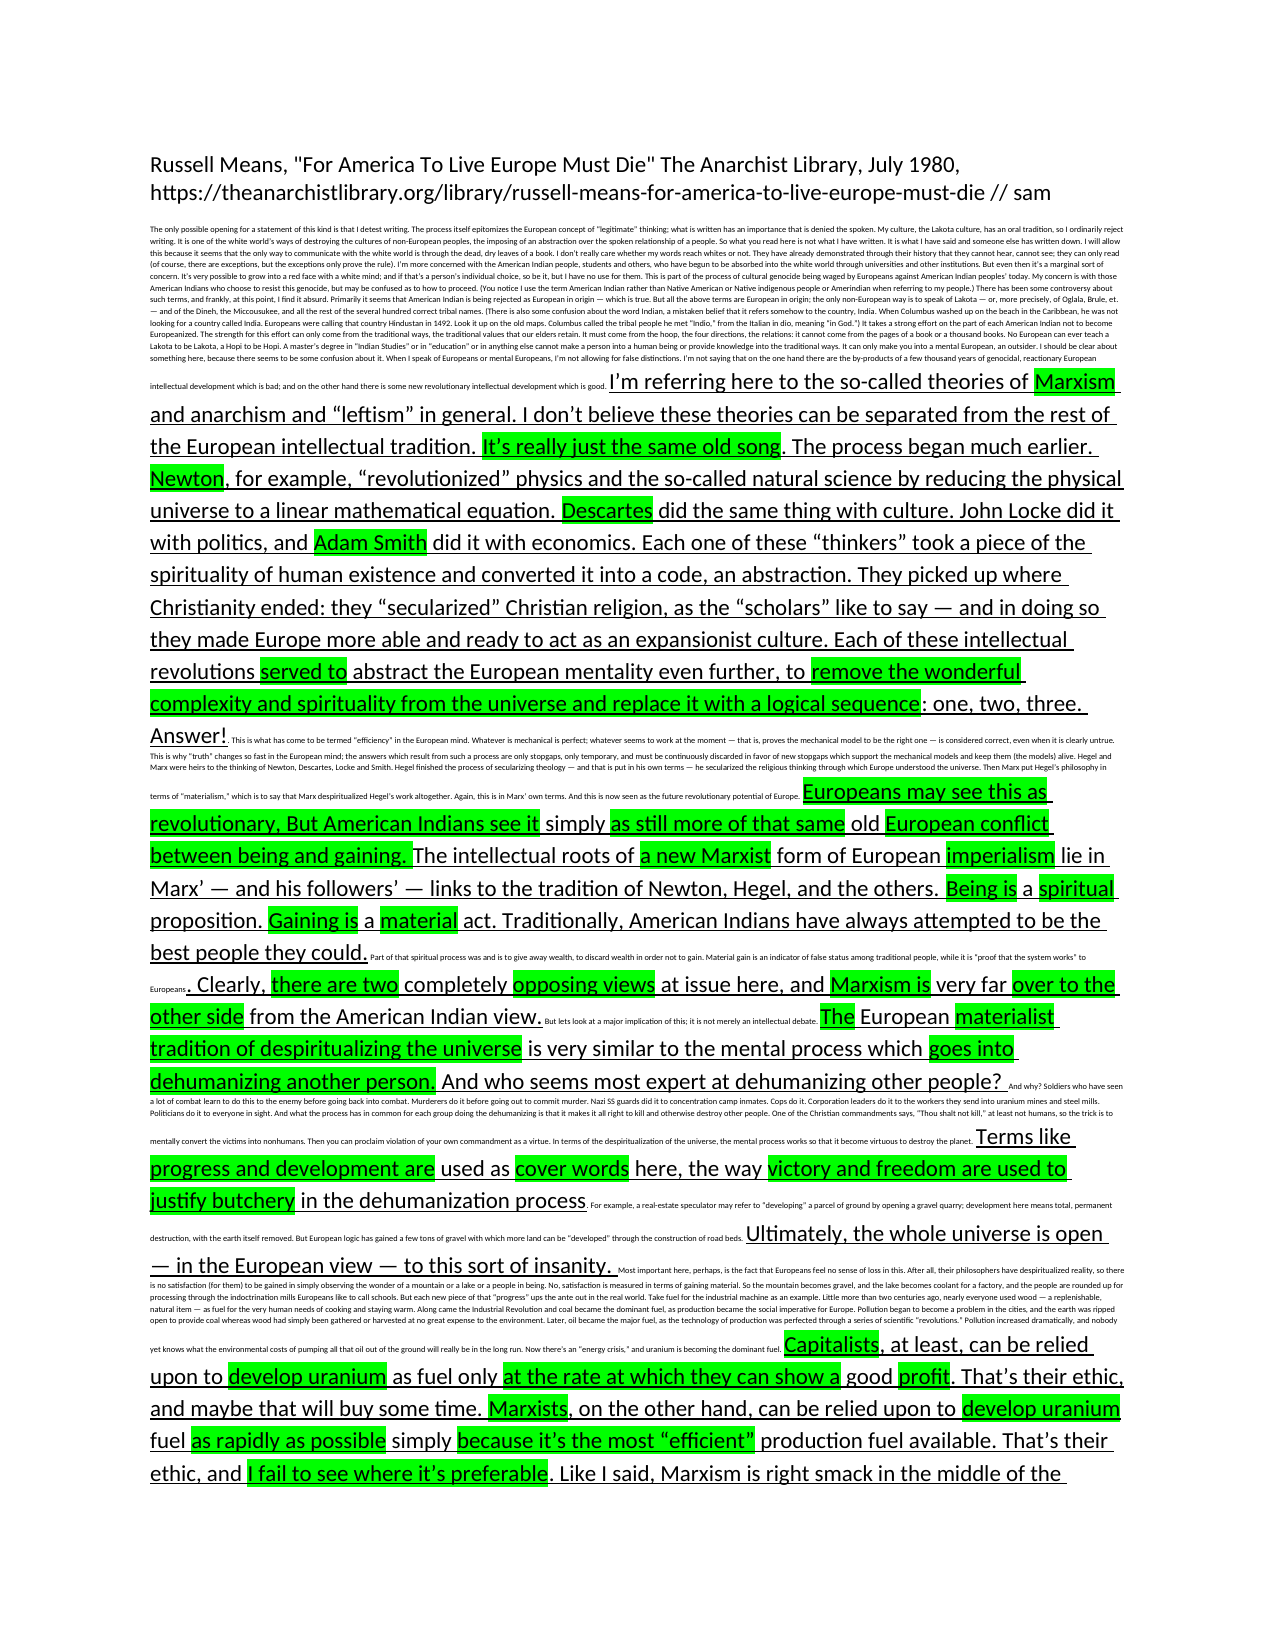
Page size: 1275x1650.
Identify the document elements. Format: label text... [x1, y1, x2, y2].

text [150, 225, 1125, 1487]
text Russell Means, "For America To Live Europe Must Die" The Anarchist Library, July 1980, https://theanarchistlibrary.org/library/russell-means-for-america-to-live-europe-must-die // sam [150, 150, 1125, 206]
